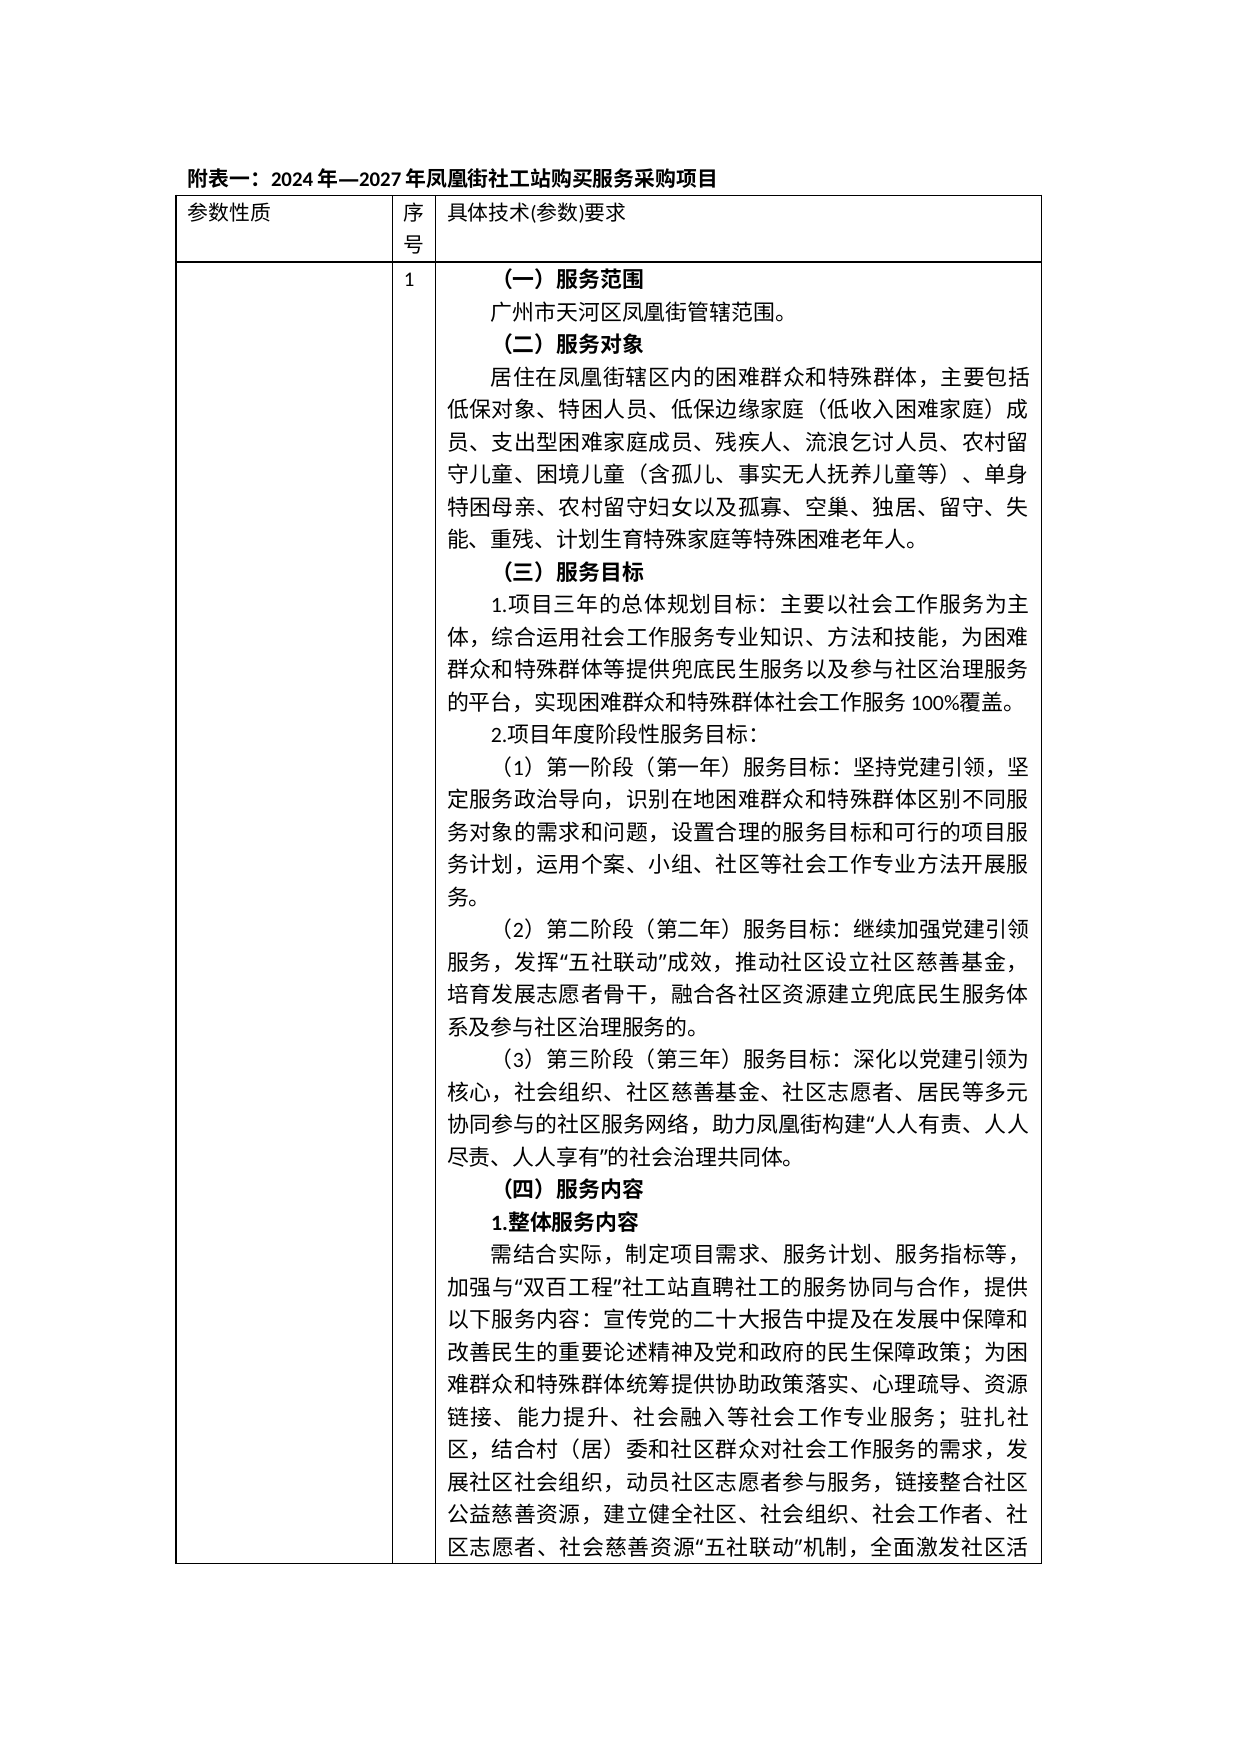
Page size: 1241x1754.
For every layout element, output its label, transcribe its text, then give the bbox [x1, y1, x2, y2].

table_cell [436, 263, 1041, 1563]
text 附表一：2024年—2027年凤凰街社工站购买服务采购项目 [187, 162, 1053, 194]
table_header 序号 [393, 196, 435, 261]
table_header 具体技术(参数)要求 [436, 196, 1041, 261]
table_header 参数性质 [177, 196, 392, 261]
table_cell [177, 263, 392, 1563]
table_cell 1 [393, 263, 435, 1563]
